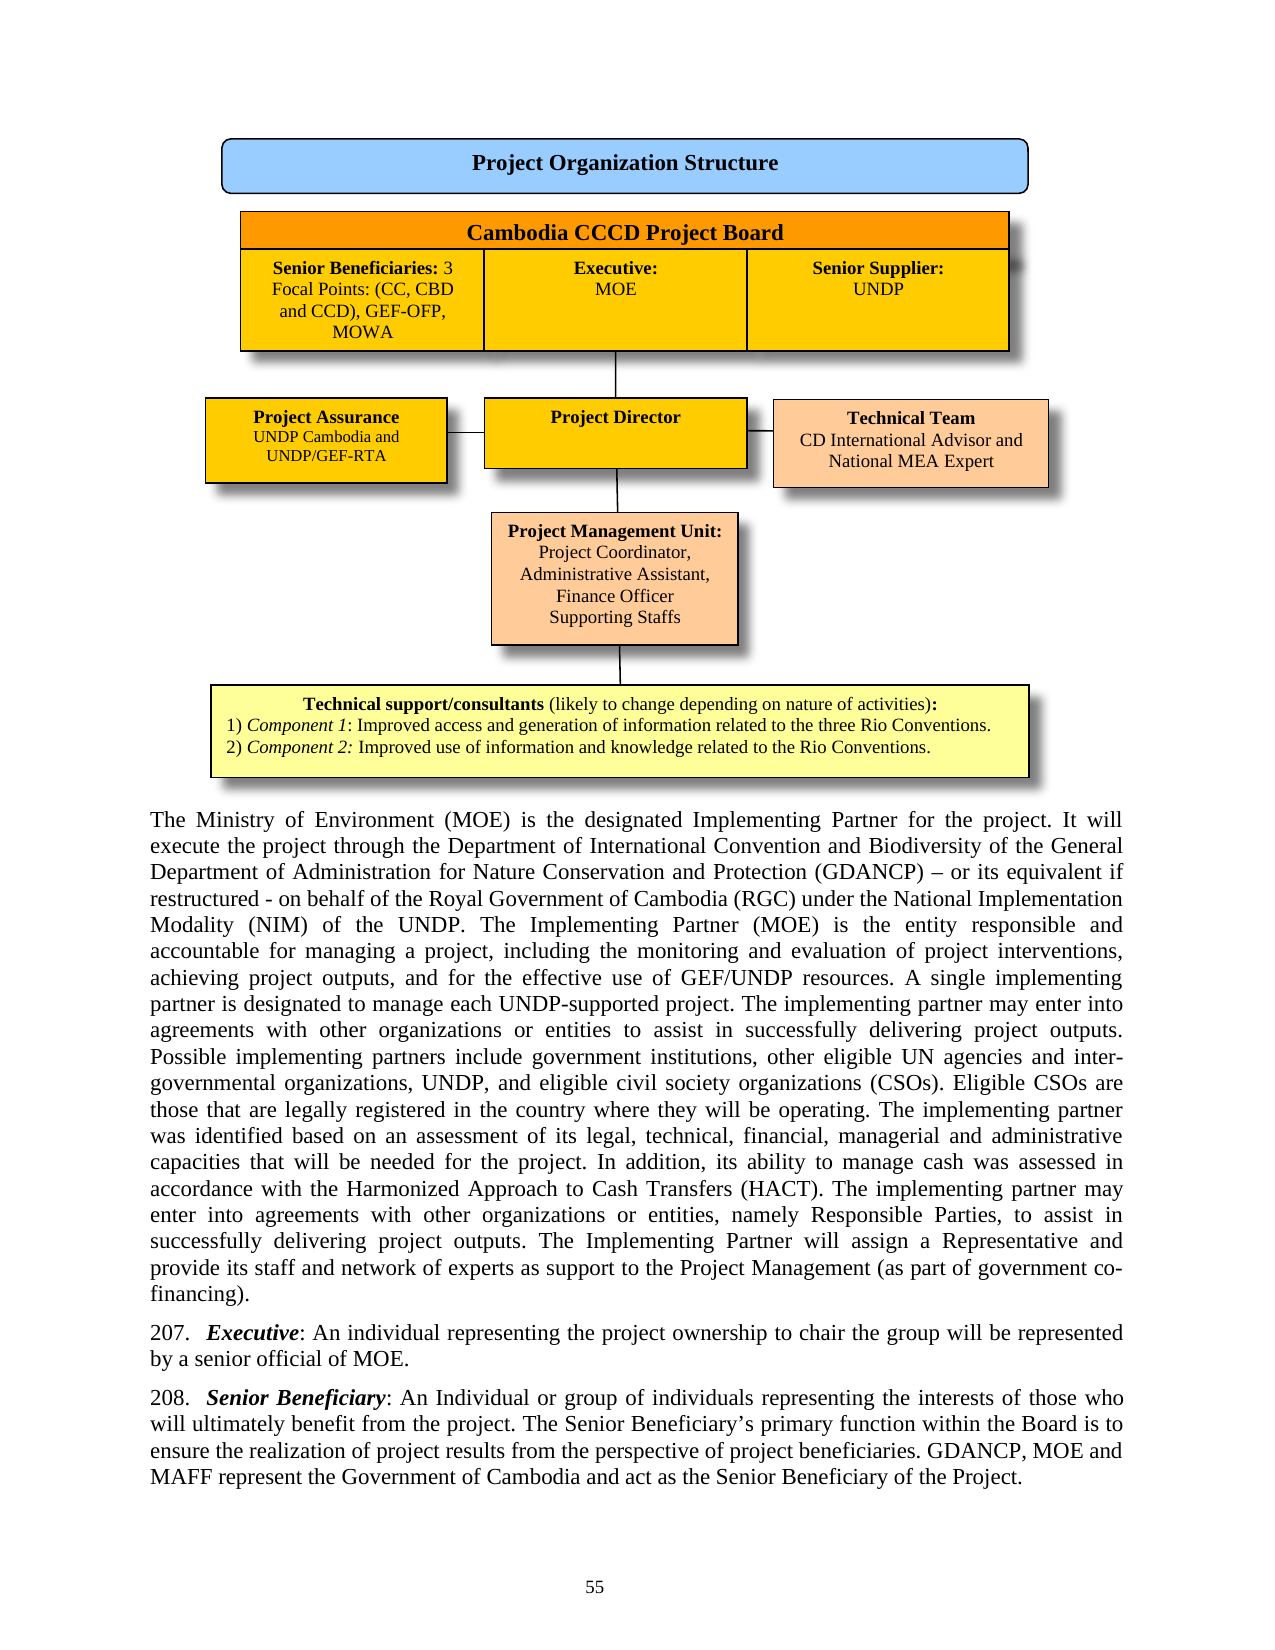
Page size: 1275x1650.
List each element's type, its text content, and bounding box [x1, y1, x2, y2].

list Executive: An individual representing the project ownership to chair the group will be represented by a senior official of MOE. [150, 1319, 1125, 1372]
text The Ministry of Environment (MOE) is the designated Implementing Partner for the project. It will execute the project through the Department of International Convention and Biodiversity of the General Department of Administration for Nature Conservation and Protection (GDANCP) – or its equivalent if restructured - on behalf of the Royal Government of Cambodia (RGC) under the National Implementation Modality (NIM) of the UNDP. The Implementing Partner (MOE) is the entity responsible and accountable for managing a project, including the monitoring and evaluation of project interventions, achieving project outputs, and for the effective use of GEF/UNDP resources. A single implementing partner is designated to manage each UNDP-supported project. The implementing partner may enter into agreements with other organizations or entities to assist in successfully delivering project outputs. Possible implementing partners include government institutions, other eligible UN agencies and inter-governmental organizations, UNDP, and eligible civil society organizations (CSOs). Eligible CSOs are those that are legally registered in the country where they will be operating. The implementing partner was identified based on an assessment of its legal, technical, financial, managerial and administrative capacities that will be needed for the project. In addition, its ability to manage cash was assessed in accordance with the Harmonized Approach to Cash Transfers (HACT). The implementing partner may enter into agreements with other organizations or entities, namely Responsible Parties, to assist in successfully delivering project outputs. The Implementing Partner will assign a Representative and provide its staff and network of experts as support to the Project Management (as part of government co-financing). [150, 118, 1125, 1306]
list Senior Beneficiary: An Individual or group of individuals representing the interests of those who will ultimately benefit from the project. The Senior Beneficiary’s primary function within the Board is to ensure the realization of project results from the perspective of project beneficiaries. GDANCP, MOE and MAFF represent the Government of Cambodia and act as the Senior Beneficiary of the Project. [150, 1384, 1125, 1489]
